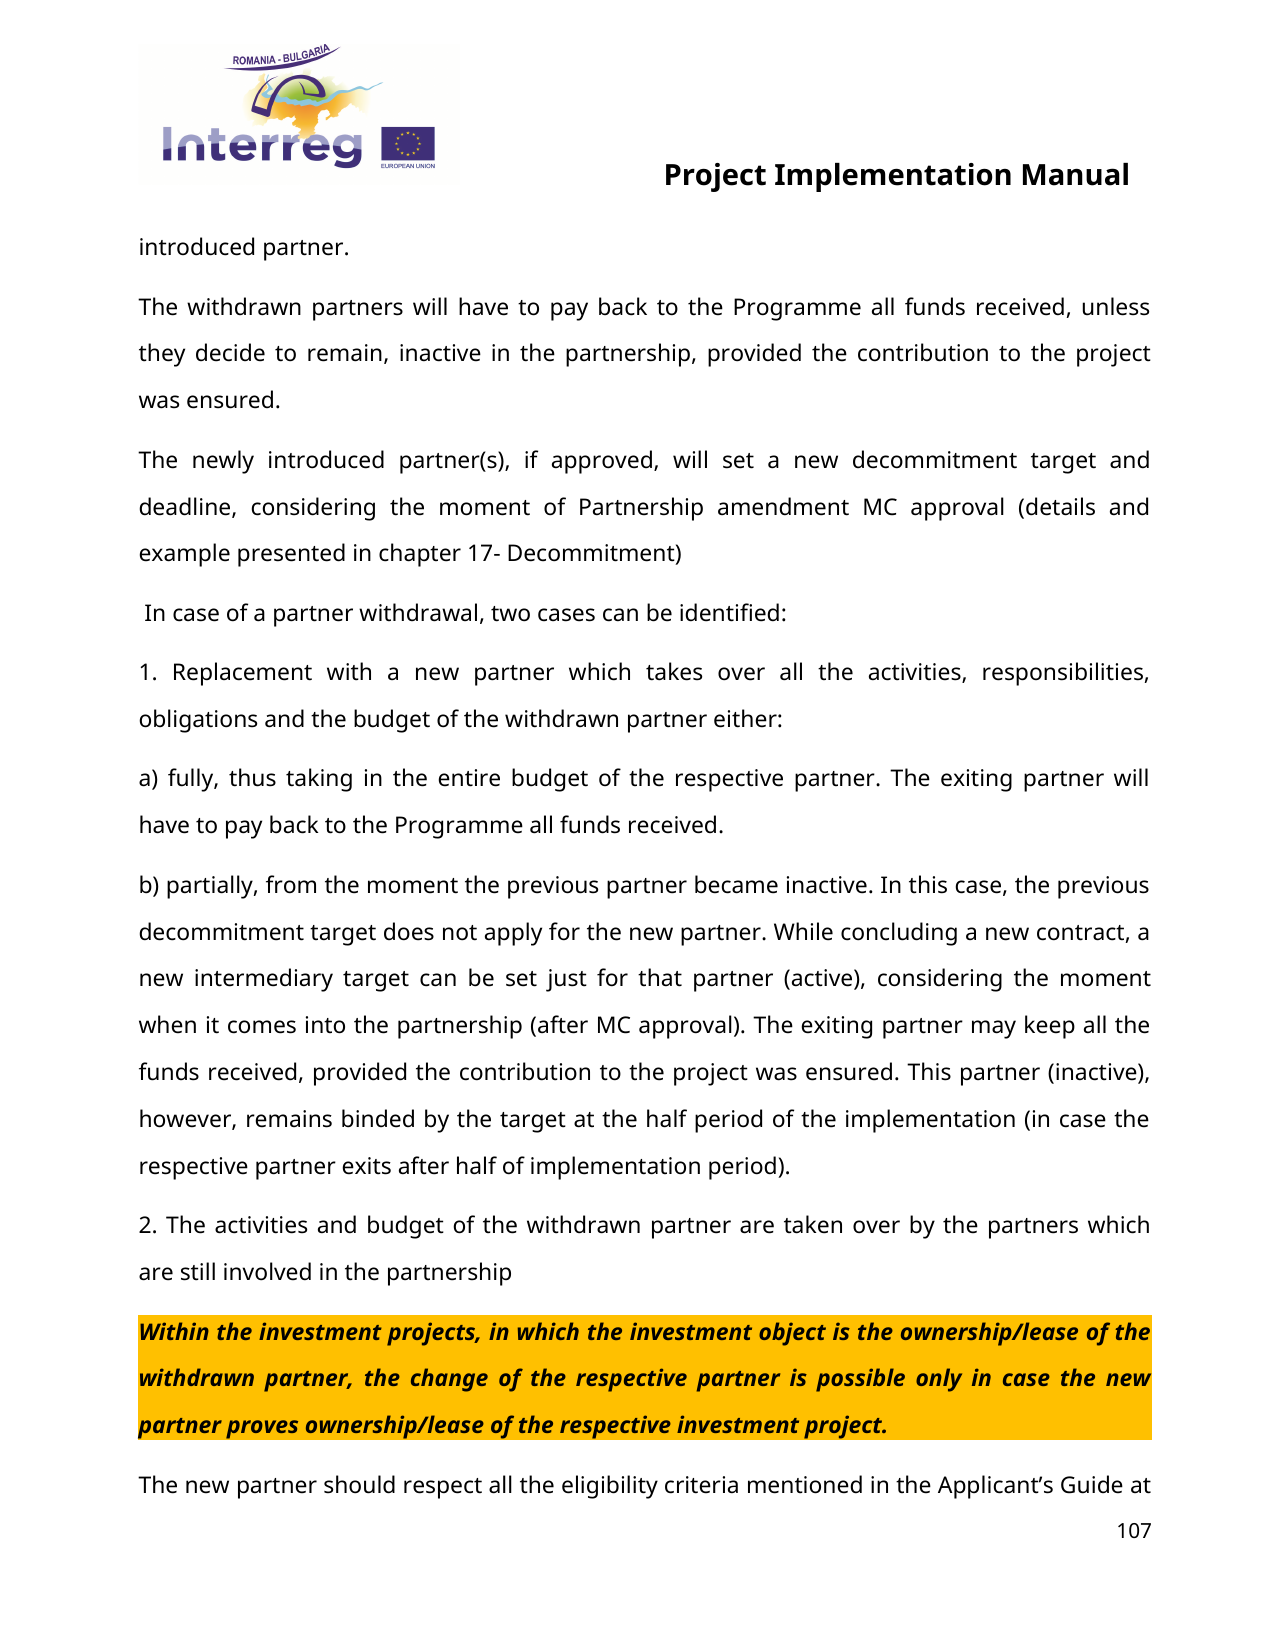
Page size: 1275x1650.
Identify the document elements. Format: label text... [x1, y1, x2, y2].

text a) fully, thus taking in the entire budget of the respective partner. The exiting partner will have to pay back to the Programme all funds received. [138, 762, 1152, 840]
text Within the investment projects, in which the investment object is the ownership/lease of the withdrawn partner, the change of the respective partner is possible only in case the new partner proves ownership/lease of the respective investment project. [138, 1315, 1152, 1440]
text 2. The activities and budget of the withdrawn partner are taken over by the partners which are still involved in the partnership [138, 1209, 1152, 1287]
text b) partially, from the moment the previous partner became inactive. In this case, the previous decommitment target does not apply for the new partner. While concluding a new contract, a new intermediary target can be set just for that partner (active), considering the moment when it comes into the partnership (after MC approval). The exiting partner may keep all the funds received, provided the contribution to the project was ensured. This partner (inactive), however, remains binded by the target at the half period of the implementation (in case the respective partner exits after half of implementation period). [138, 868, 1152, 1181]
picture [138, 44, 461, 185]
text The withdrawn partners will have to pay back to the Programme all funds received, unless they decide to remain, inactive in the partnership, provided the contribution to the project was ensured. [138, 290, 1152, 415]
text 1. Replacement with a new partner which takes over all the activities, responsibilities, obligations and the budget of the withdrawn partner either: [138, 656, 1152, 734]
text The newly introduced partner(s), if approved, will set a new decommitment target and deadline, considering the moment of Partnership amendment MC approval (details and example presented in chapter 17- Decommitment) [138, 443, 1152, 568]
text In case of a partner withdrawal, two cases can be identified: [138, 597, 1152, 628]
